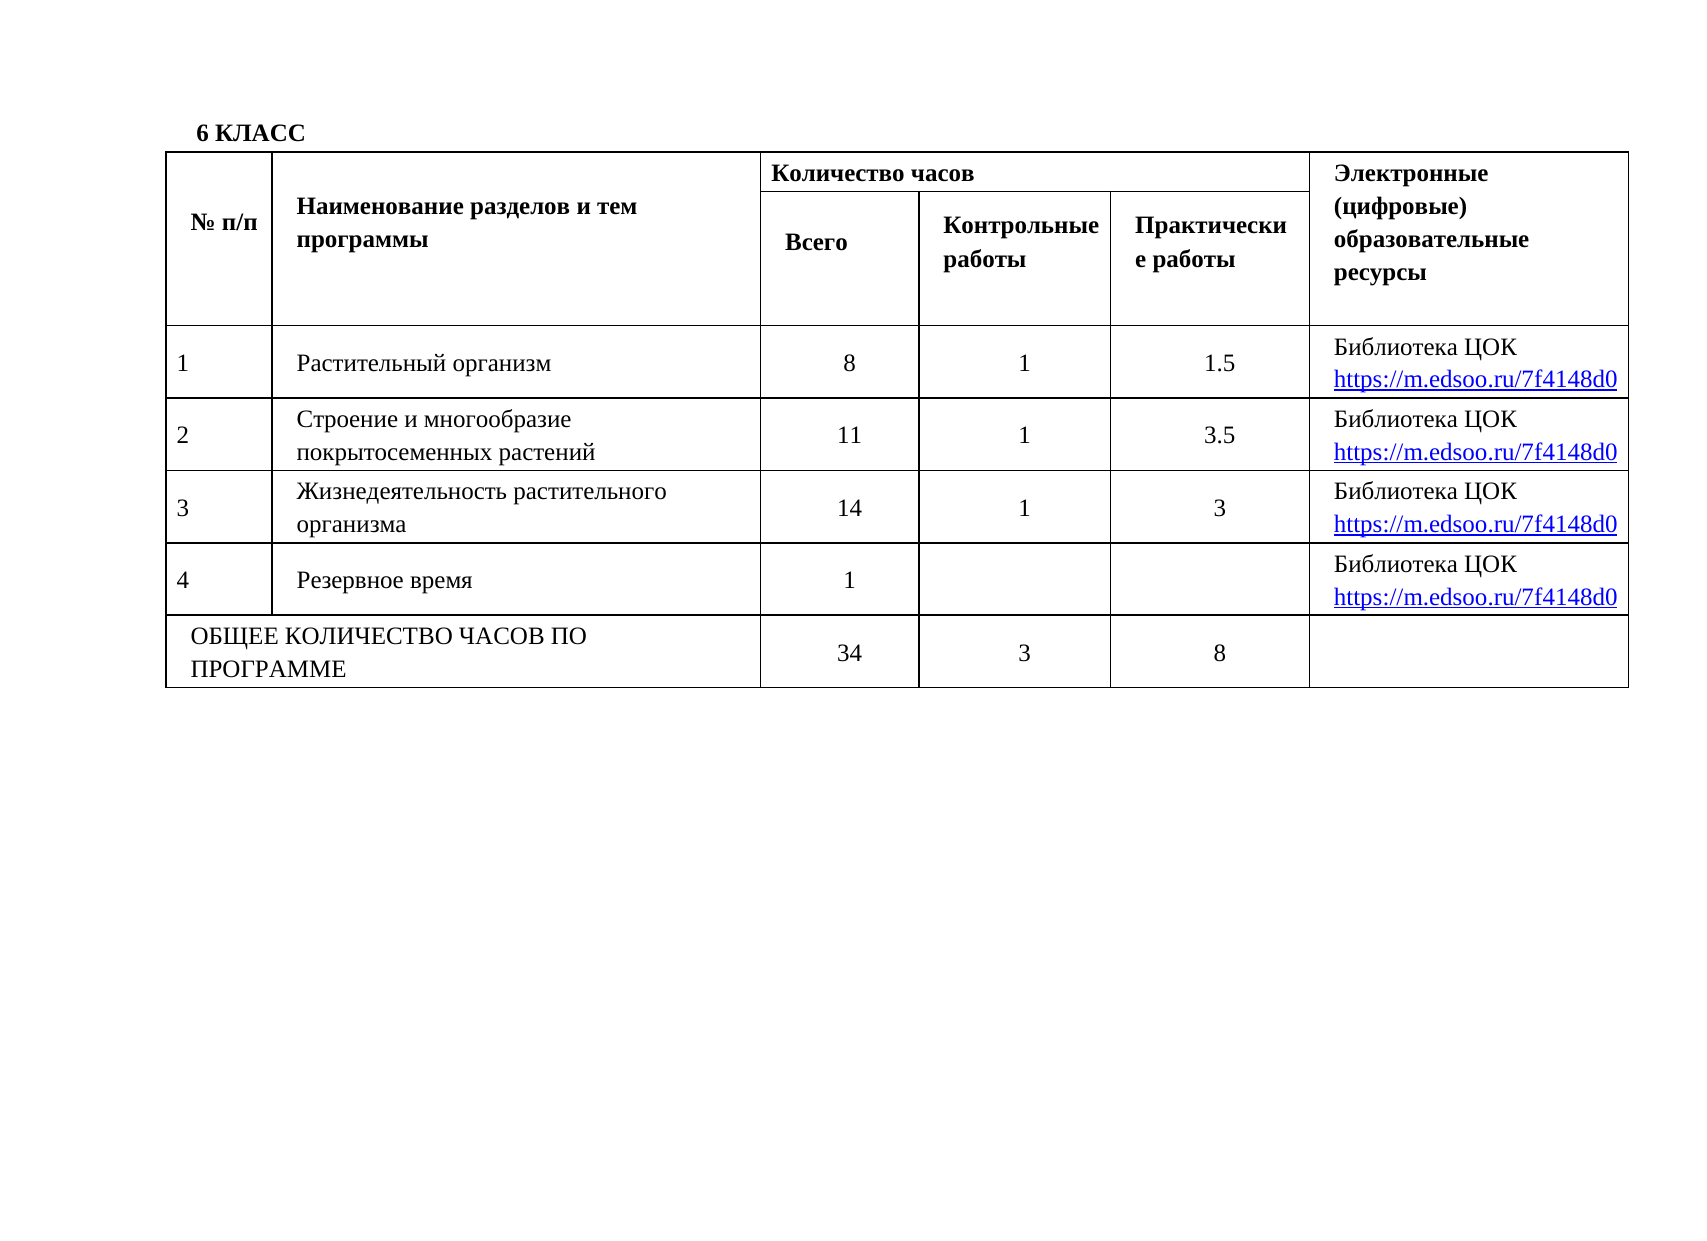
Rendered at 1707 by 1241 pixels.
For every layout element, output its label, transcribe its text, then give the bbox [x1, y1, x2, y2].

table_cell 34 [761, 616, 918, 687]
table_cell Строение и многообразие покрытосеменных растений [273, 399, 760, 469]
table_header Наименование разделов и тем программы [273, 153, 760, 325]
table_cell 2 [167, 399, 271, 469]
table_cell Библиотека ЦОК https://m.edsoo.ru/7f4148d0 [1310, 471, 1628, 542]
table_cell 14 [761, 471, 918, 542]
table_header Количество часов [761, 153, 1309, 191]
table_cell Всего [761, 192, 918, 325]
table_cell ОБЩЕЕ КОЛИЧЕСТВО ЧАСОВ ПО ПРОГРАММЕ [167, 616, 760, 687]
table_cell Практические работы [1111, 192, 1309, 325]
table_cell 3 [1111, 471, 1309, 542]
table_cell Растительный организм [273, 326, 760, 397]
table_cell 4 [167, 544, 271, 614]
table_cell 1 [920, 326, 1110, 397]
table_cell [1111, 544, 1309, 614]
table_cell Библиотека ЦОК https://m.edsoo.ru/7f4148d0 [1310, 544, 1628, 614]
text 6 КЛАСС [190, 118, 1618, 147]
table_cell [1310, 616, 1628, 687]
table_cell Жизнедеятельность растительного организма [273, 471, 760, 542]
table_cell 3 [920, 616, 1110, 687]
table_cell 1 [761, 544, 918, 614]
table_cell 8 [1111, 616, 1309, 687]
table_cell 1 [920, 471, 1110, 542]
table_cell 3.5 [1111, 399, 1309, 469]
table_cell 8 [761, 326, 918, 397]
table_cell 11 [761, 399, 918, 469]
table_cell [920, 544, 1110, 614]
table_header № п/п [167, 153, 271, 325]
table_header Электронные (цифровые) образовательные ресурсы [1310, 153, 1628, 325]
table_cell Контрольные работы [920, 192, 1110, 325]
table_cell 1 [920, 399, 1110, 469]
table_cell Библиотека ЦОК https://m.edsoo.ru/7f4148d0 [1310, 326, 1628, 397]
table_cell 3 [167, 471, 271, 542]
table_cell Резервное время [273, 544, 760, 614]
table_cell 1.5 [1111, 326, 1309, 397]
table_cell Библиотека ЦОК https://m.edsoo.ru/7f4148d0 [1310, 399, 1628, 469]
table_cell 1 [167, 326, 271, 397]
